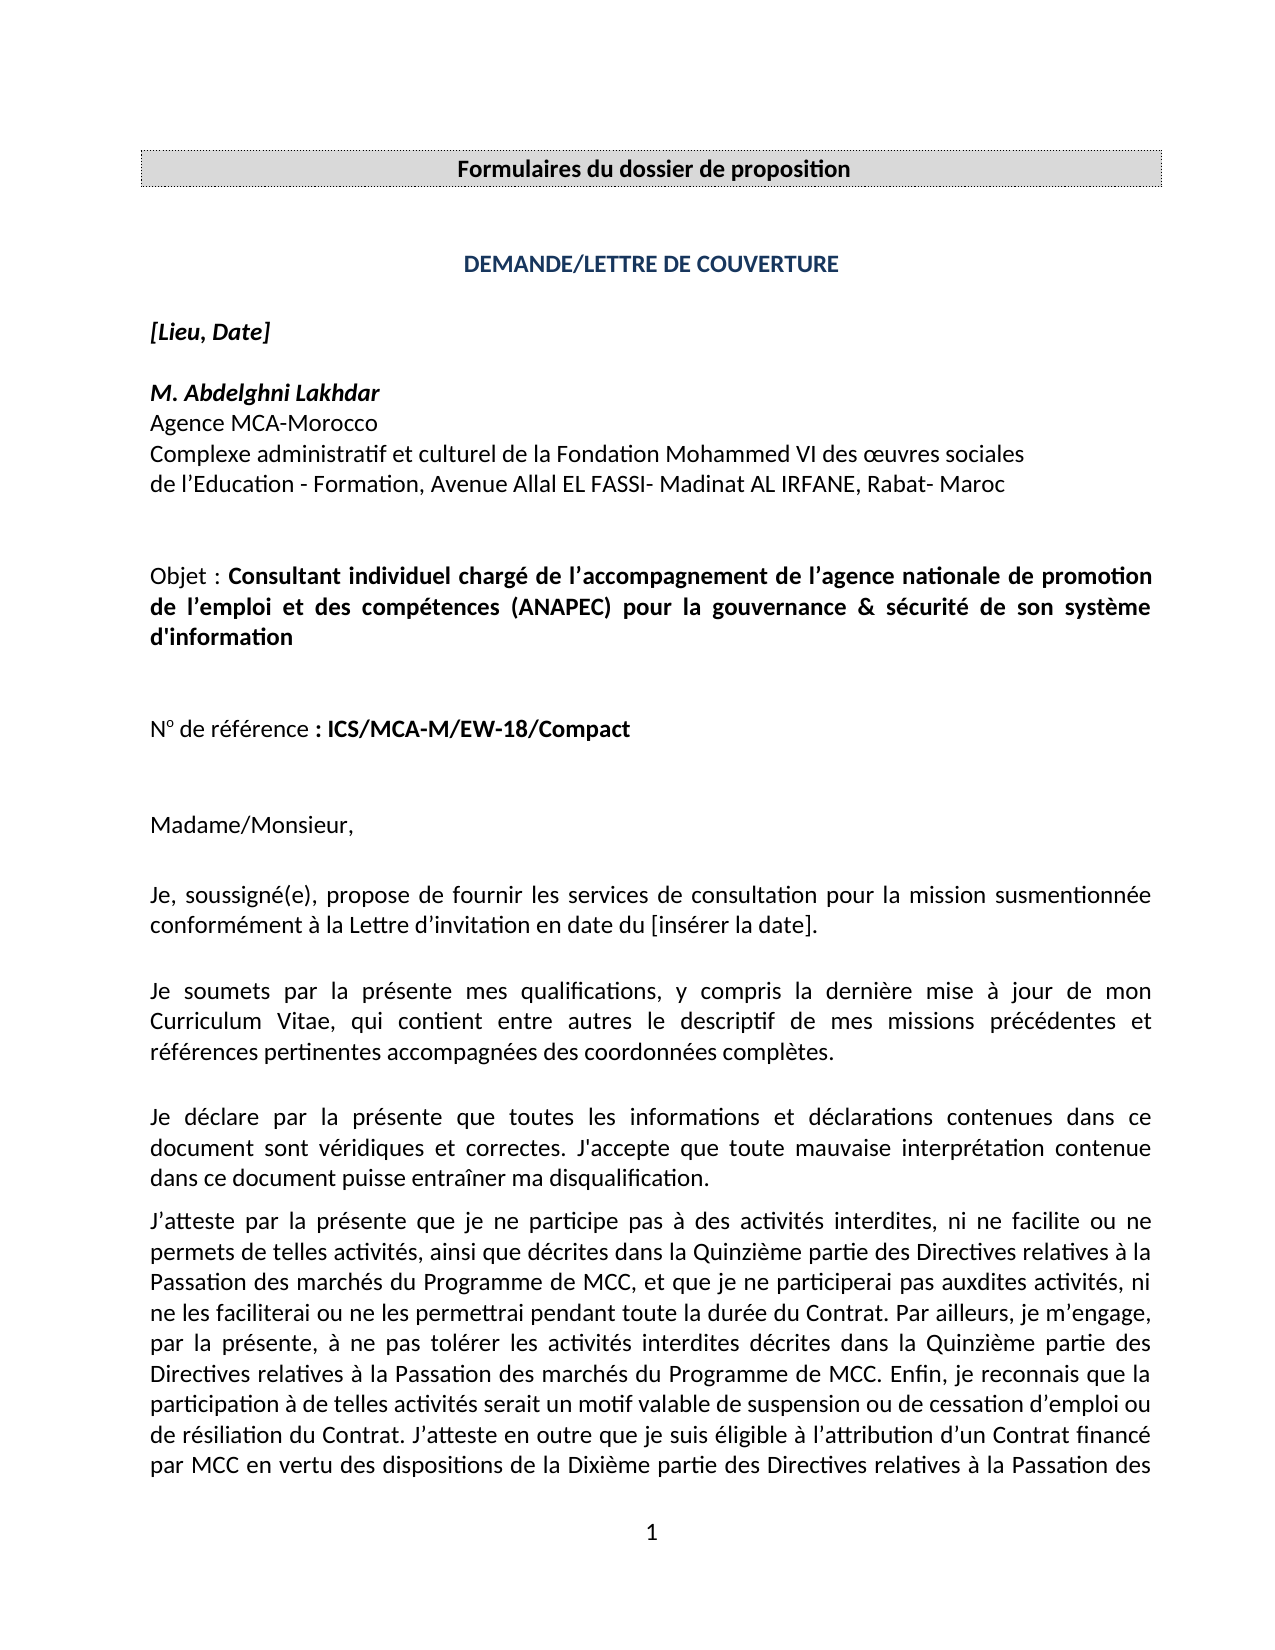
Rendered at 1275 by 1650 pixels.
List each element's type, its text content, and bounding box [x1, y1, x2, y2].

text Formulaires du dossier de proposition [141, 150, 1162, 187]
text Complexe administratif et culturel de la Fondation Mohammed VI des œuvres sociales [150, 438, 1153, 469]
text Je, soussigné(e), propose de fournir les services de consultation pour la mission susmentionnée conformément à la Lettre d’invitation en date du [insérer la date]. [150, 879, 1153, 940]
text Je soumets par la présente mes qualifications, y compris la dernière mise à jour de mon Curriculum Vitae, qui contient entre autres le descriptif de mes missions précédentes et références pertinentes accompagnées des coordonnées complètes. [150, 975, 1153, 1066]
text Madame/Monsieur, [150, 809, 1153, 839]
text [Lieu, Date] [150, 316, 1155, 347]
text Je déclare par la présente que toutes les informations et déclarations contenues dans ce document sont véridiques et correctes. J'accepte que toute mauvaise interprétation contenue dans ce document puisse entraîner ma disqualification. [150, 1101, 1153, 1193]
text de l’Education - Formation, Avenue Allal EL FASSI- Madinat AL IRFANE, Rabat- Maroc [150, 469, 1153, 499]
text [150, 1206, 1153, 1480]
text M. Abdelghni Lakhdar [150, 377, 1153, 408]
text DEMANDE/LETTRE DE COUVERTURE [150, 248, 1153, 278]
text Agence MCA-Morocco [150, 408, 1153, 438]
text No de référence : ICS/MCA-M/EW-18/Compact [150, 713, 1153, 743]
text Objet : Consultant individuel chargé de l’accompagnement de l’agence nationale de promotion de l’emploi et des compétences (ANAPEC) pour la gouvernance & sécurité de son système d'information [150, 560, 1153, 652]
